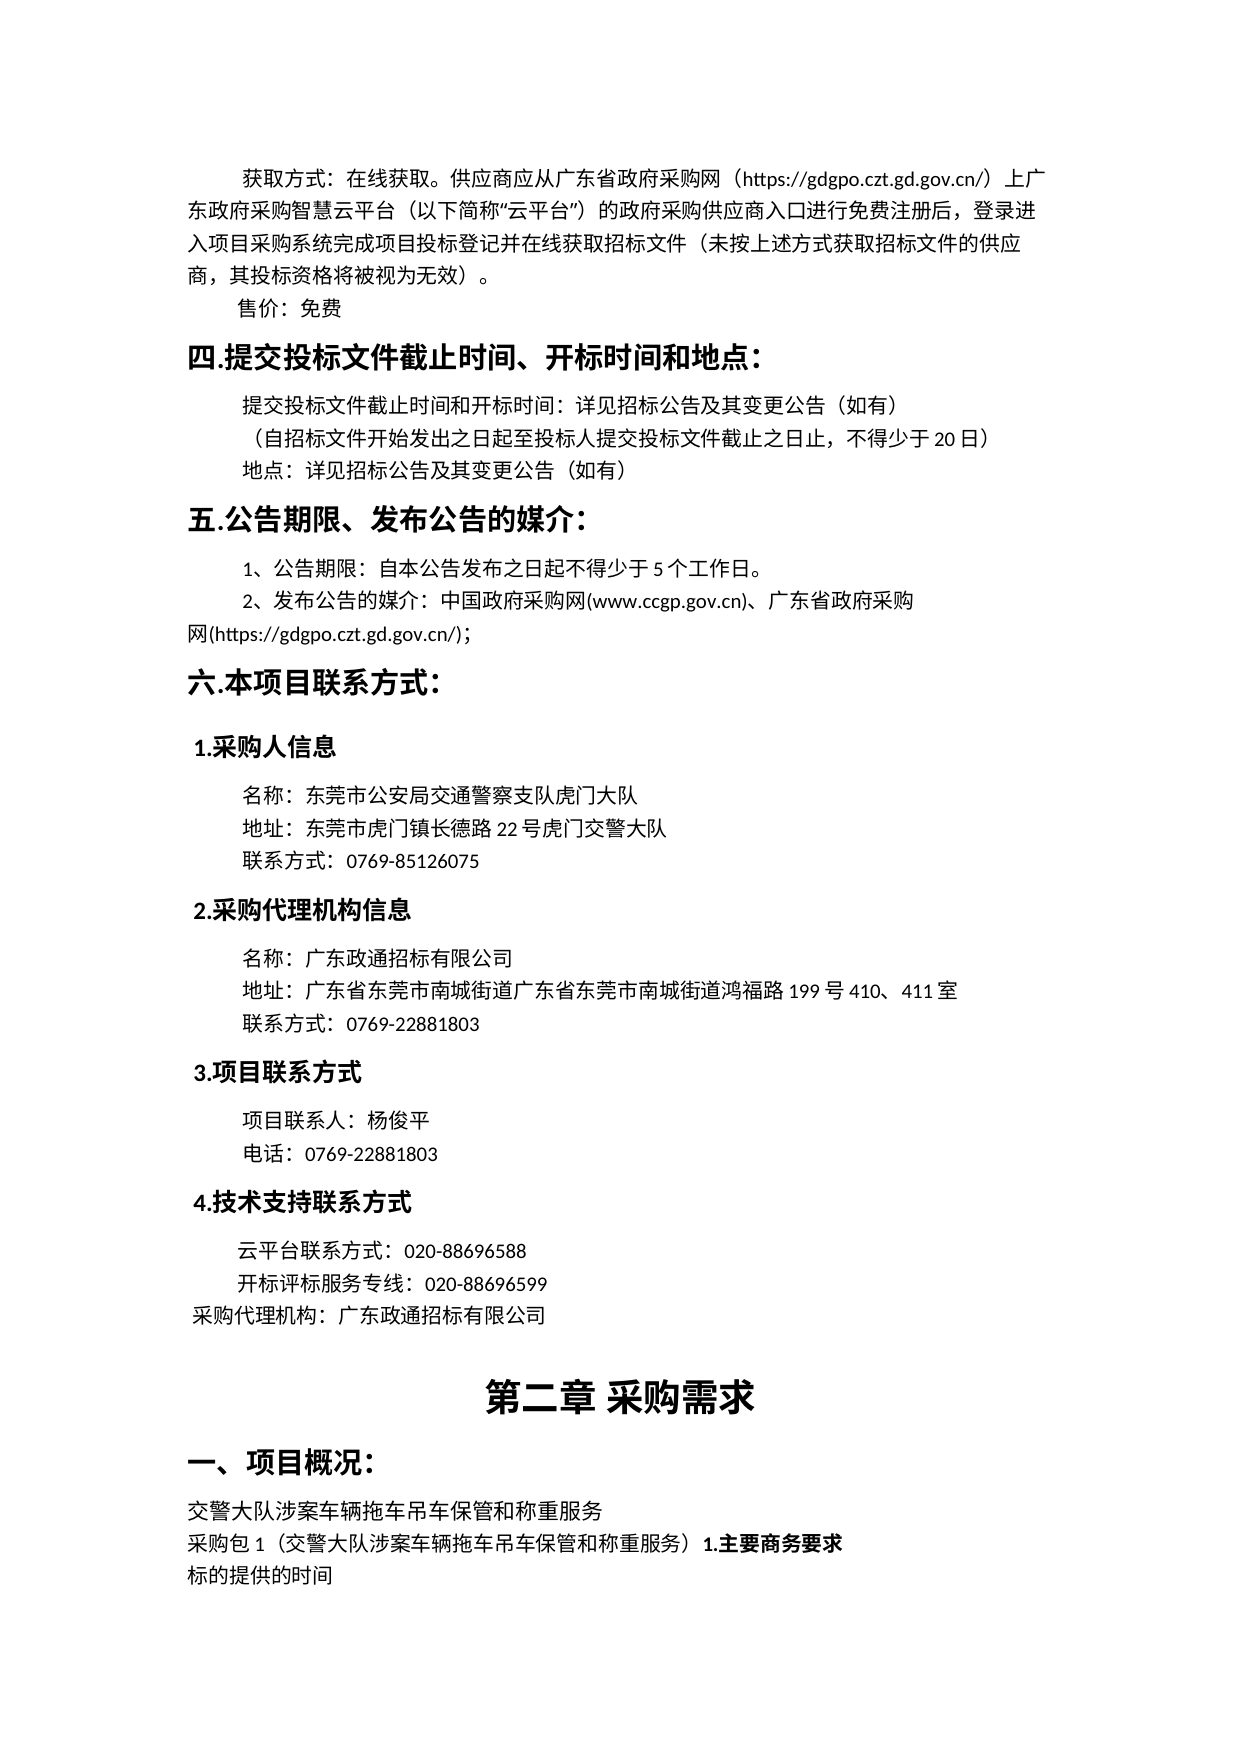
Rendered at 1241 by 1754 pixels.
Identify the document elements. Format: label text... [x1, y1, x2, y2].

text 地址：广东省东莞市南城街道广东省东莞市南城街道鸿福路199号410、411室 [187, 974, 1053, 1007]
text （自招标文件开始发出之日起至投标人提交投标文件截止之日止，不得少于20日） [187, 422, 1053, 454]
text 地址：东莞市虎门镇长德路22号虎门交警大队 [187, 812, 1053, 844]
text 1、公告期限：自本公告发布之日起不得少于5个工作日。 [187, 552, 1053, 584]
text 联系方式：0769-22881803 [187, 1007, 1053, 1039]
text 提交投标文件截止时间和开标时间：详见招标公告及其变更公告（如有） [187, 389, 1053, 422]
text 四.提交投标文件截止时间、开标时间和地点： [187, 324, 1053, 389]
text 4.技术支持联系方式 [187, 1169, 1053, 1234]
text 1.采购人信息 [187, 714, 1053, 779]
text 联系方式：0769-85126075 [187, 844, 1053, 877]
text 获取方式：在线获取。供应商应从广东省政府采购网（https://gdgpo.czt.gd.gov.cn/）上广东政府采购智慧云平台（以下简称“云平台”）的政府采购供应商入口进行免费注册后，登录进入项目采购系统完成项目投标登记并在线获取招标文件（未按上述方式获取招标文件的供应商，其投标资格将被视为无效）。 [187, 162, 1053, 292]
text 开标评标服务专线：020-88696599 [187, 1267, 1053, 1299]
text 名称：广东政通招标有限公司 [187, 942, 1053, 974]
text 电话：0769-22881803 [187, 1137, 1053, 1169]
text 名称：东莞市公安局交通警察支队虎门大队 [187, 779, 1053, 812]
text 交警大队涉案车辆拖车吊车保管和称重服务 [187, 1494, 1053, 1527]
text 2.采购代理机构信息 [187, 877, 1053, 942]
text 售价：免费 [187, 292, 1053, 324]
text 采购代理机构：广东政通招标有限公司 [187, 1299, 1053, 1332]
text 地点：详见招标公告及其变更公告（如有） [187, 454, 1053, 487]
text 六.本项目联系方式： [187, 649, 1053, 714]
text 一、项目概况： [187, 1429, 1053, 1494]
text 五.公告期限、发布公告的媒介： [187, 487, 1053, 552]
text 云平台联系方式：020-88696588 [187, 1234, 1053, 1267]
text 2、发布公告的媒介：中国政府采购网(www.ccgp.gov.cn)、广东省政府采购网(https://gdgpo.czt.gd.gov.cn/)； [187, 584, 1053, 649]
text 3.项目联系方式 [187, 1039, 1053, 1104]
text 采购包1（交警大队涉案车辆拖车吊车保管和称重服务）1.主要商务要求 [187, 1527, 1053, 1559]
text 第二章 采购需求 [187, 1364, 1053, 1429]
text 项目联系人：杨俊平 [187, 1104, 1053, 1137]
